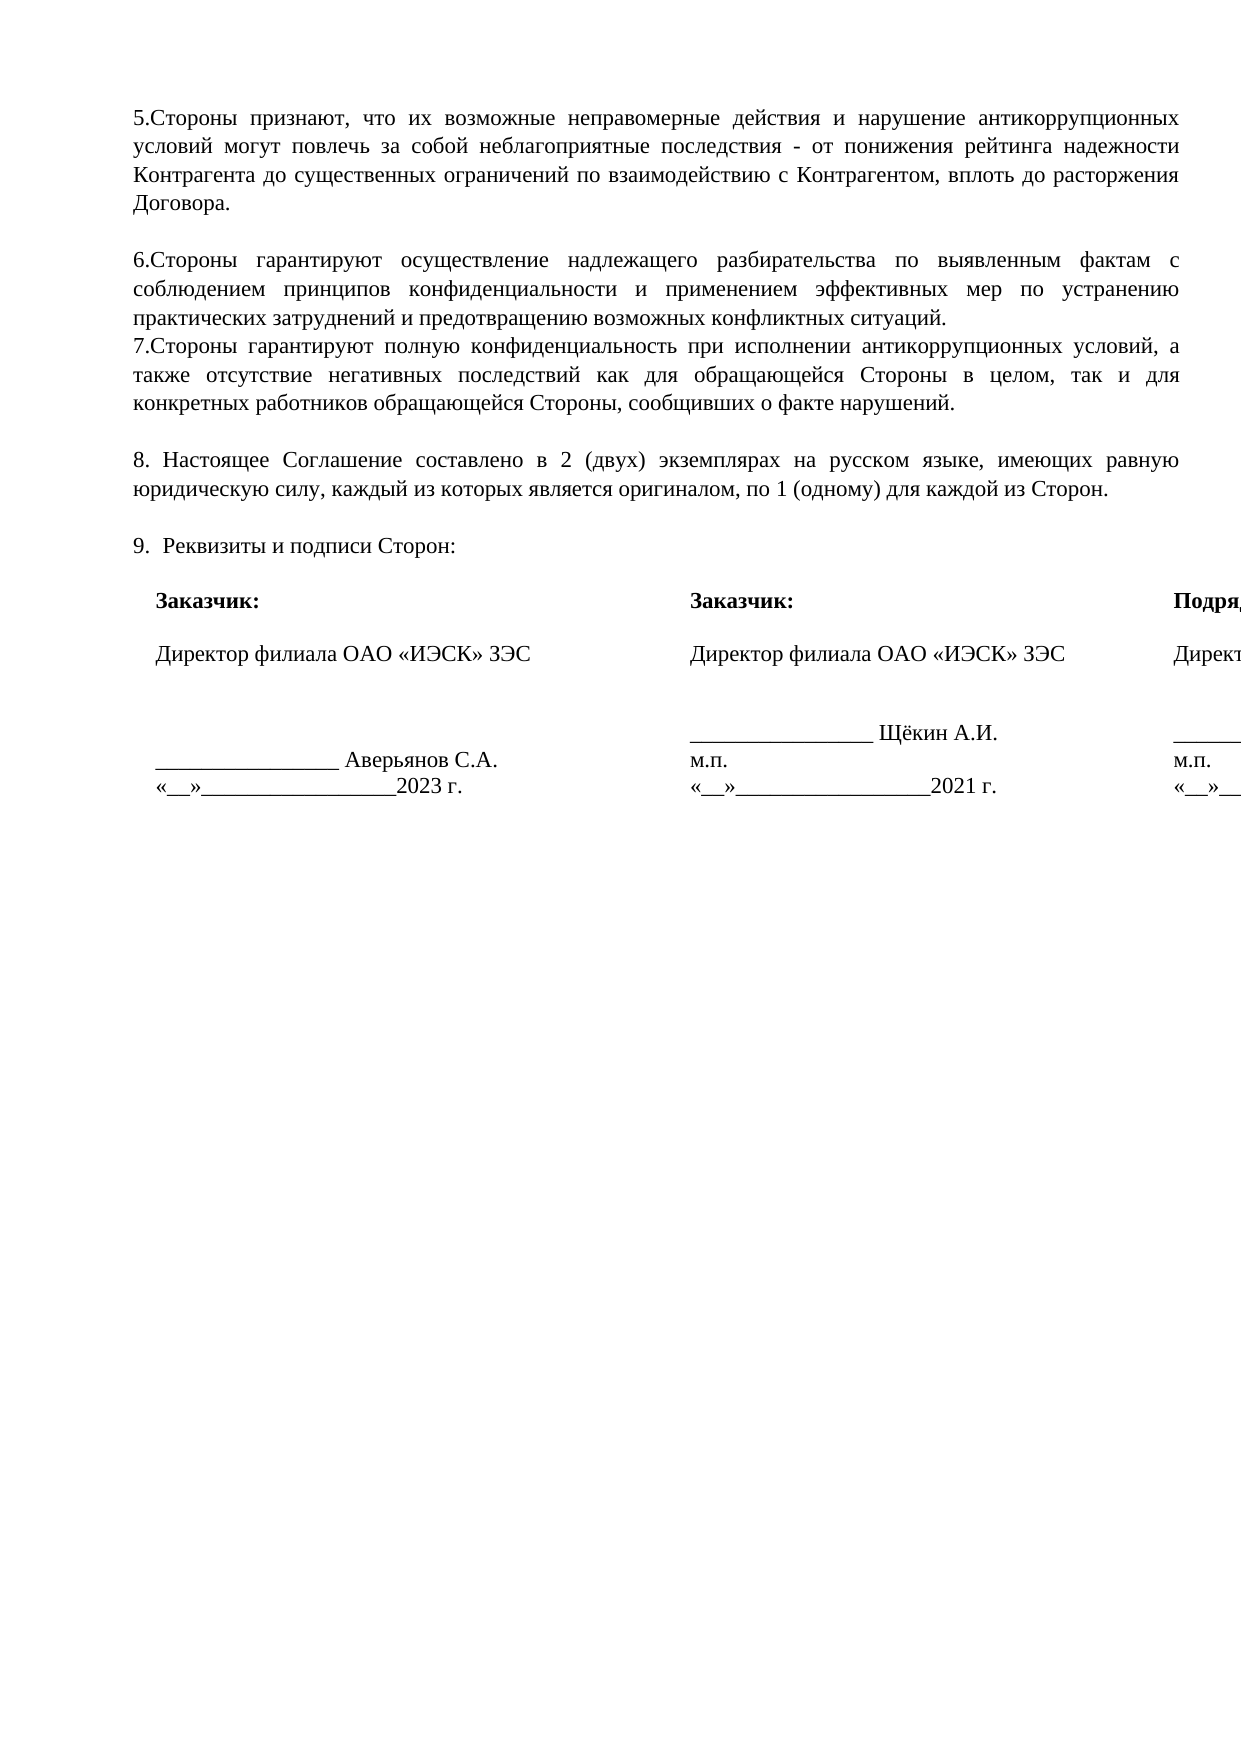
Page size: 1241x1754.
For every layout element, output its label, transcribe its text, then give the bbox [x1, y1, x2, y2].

list Настоящее Соглашение составлено в 2 (двух) экземплярах на русском языке, имеющих равную юридическую силу, каждый из которых является оригиналом, по 1 (одному) для каждой из Сторон. [133, 445, 1181, 502]
text 5.Стороны признают, что их возможные неправомерные действия и нарушение антикоррупционных условий могут повлечь за собой неблагоприятные последствия - от понижения рейтинга надежности Контрагента до существенных ограничений по взаимодействию с Контрагентом, вплоть до расторжения Договора. [133, 102, 1181, 217]
table_header [667, 588, 1187, 851]
list Реквизиты и подписи Сторон: [133, 531, 1181, 559]
text 6.Стороны гарантируют осуществление надлежащего разбирательства по выявленным фактам с соблюдением принципов конфиденциальности и применением эффективных мер по устранению практических затруднений и предотвращению возможных конфликтных ситуаций. [133, 245, 1181, 331]
table_header [133, 588, 667, 851]
text 7.Стороны гарантируют полную конфиденциальность при исполнении антикоррупционных условий, а также отсутствие негативных последствий как для обращающейся Стороны в целом, так и для конкретных работников обращающейся Стороны, сообщивших о факте нарушений. [133, 331, 1181, 416]
